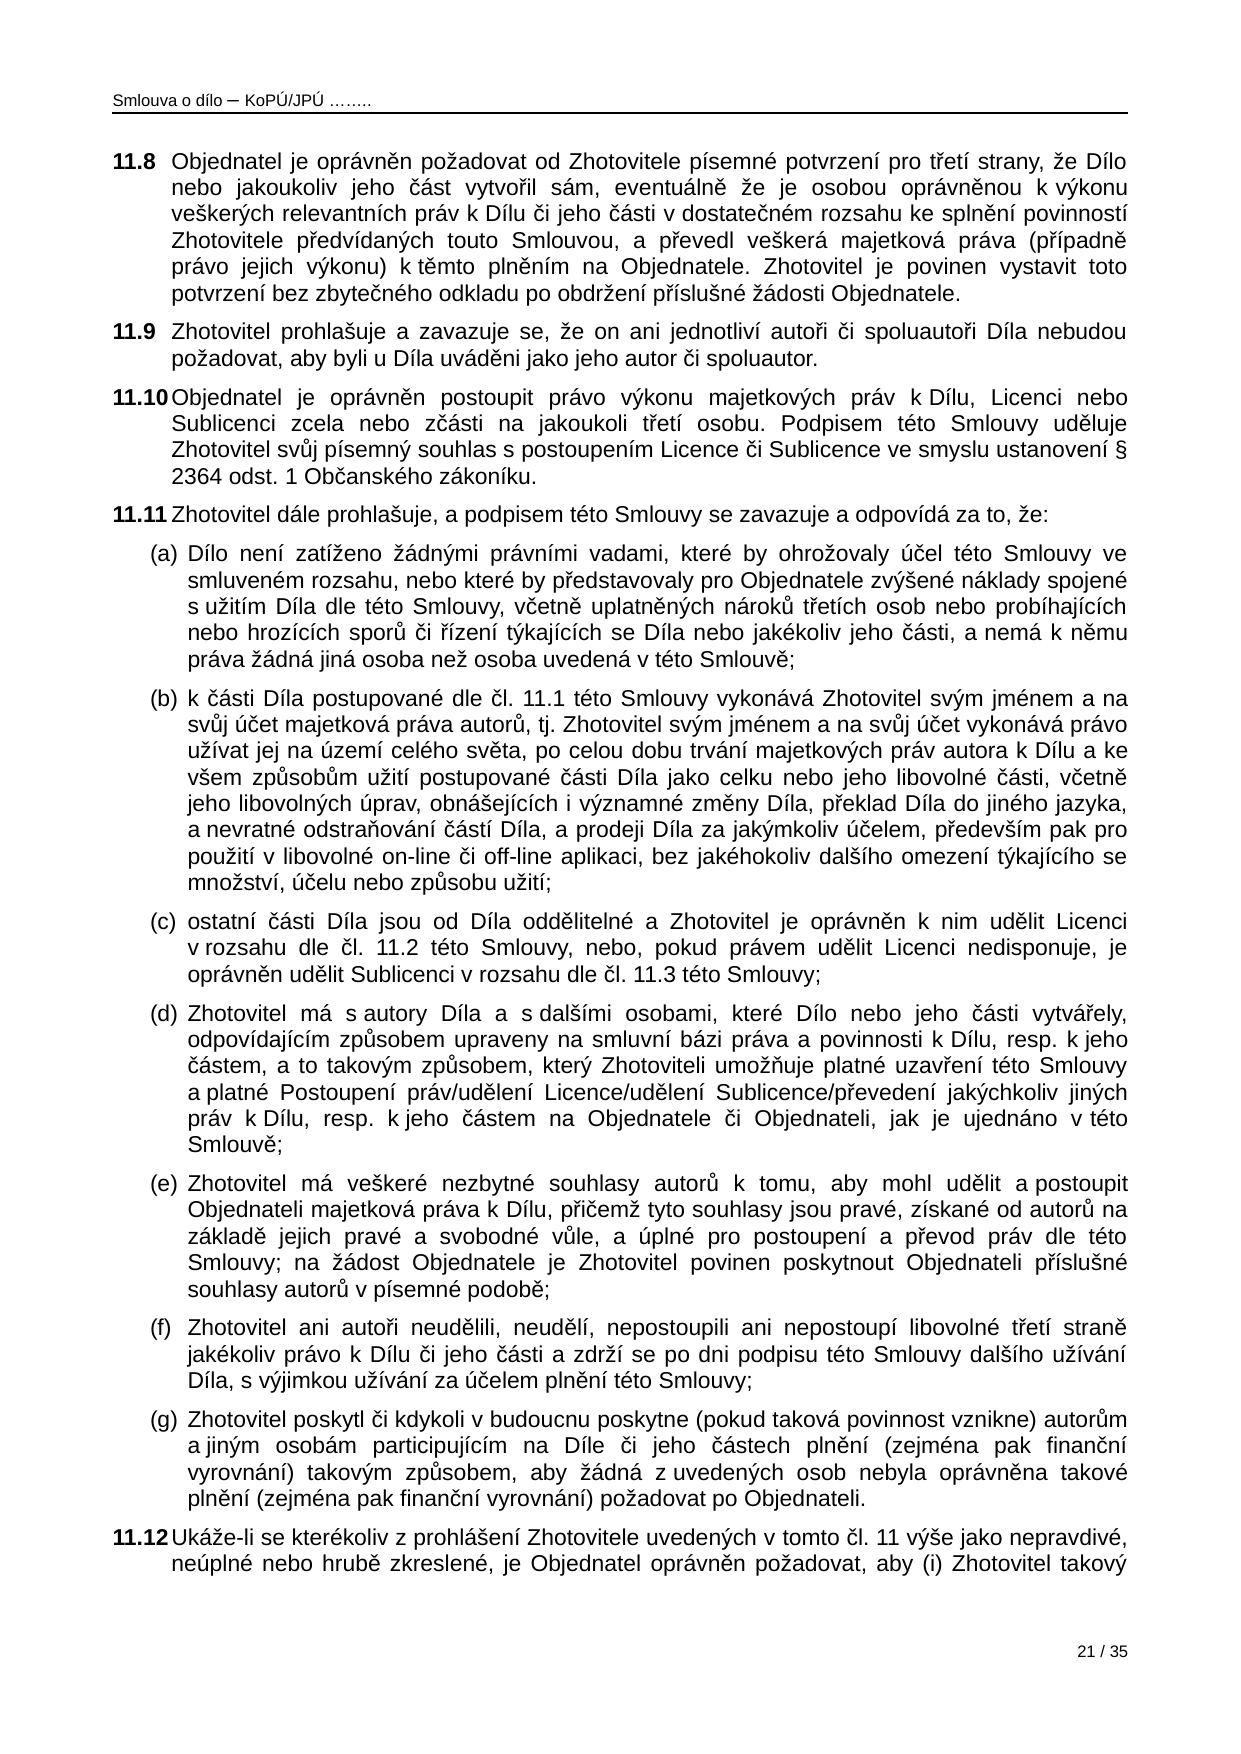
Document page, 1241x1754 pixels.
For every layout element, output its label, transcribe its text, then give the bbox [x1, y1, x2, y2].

text Zhotovitel prohlašuje a zavazuje se, že on ani jednotliví autoři či spoluautoři Díla nebudou požadovat, aby byli u Díla uváděni jako jeho autor či spoluautor. [112, 318, 1128, 371]
list Zhotovitel má veškeré nezbytné souhlasy autorů k tomu, aby mohl udělit a postoupit Objednateli majetková práva k Dílu, přičemž tyto souhlasy jsou pravé, získané od autorů na základě jejich pravé a svobodné vůle, a úplné pro postoupení a převod práv dle této Smlouvy; na žádost Objednatele je Zhotovitel povinen poskytnout Objednateli příslušné souhlasy autorů v písemné podobě; [150, 1170, 1128, 1302]
list Zhotovitel má s autory Díla a s dalšími osobami, které Dílo nebo jeho části vytvářely, odpovídajícím způsobem upraveny na smluvní bázi práva a povinnosti k Dílu, resp. k jeho částem, a to takovým způsobem, který Zhotoviteli umožňuje platné uzavření této Smlouvy a platné Postoupení práv/udělení Licence/udělení Sublicence/převedení jakýchkoliv jiných práv k Dílu, resp. k jeho částem na Objednatele či Objednateli, jak je ujednáno v této Smlouvě; [150, 999, 1128, 1158]
text Objednatel je oprávněn postoupit právo výkonu majetkových práv k Dílu, Licenci nebo Sublicenci zcela nebo zčásti na jakoukoli třetí osobu. Podpisem této Smlouvy uděluje Zhotovitel svůj písemný souhlas s postoupením Licence či Sublicence ve smyslu ustanovení § 2364 odst. 1 Občanského zákoníku. [112, 383, 1128, 489]
list ostatní části Díla jsou od Díla oddělitelné a Zhotovitel je oprávněn k nim udělit Licenci v rozsahu dle čl. 11.2 této Smlouvy, nebo, pokud právem udělit Licenci nedisponuje, je oprávněn udělit Sublicenci v rozsahu dle čl. 11.3 této Smlouvy; [150, 908, 1128, 987]
list Dílo není zatíženo žádnými právními vadami, které by ohrožovaly účel této Smlouvy ve smluveném rozsahu, nebo které by představovaly pro Objednatele zvýšené náklady spojené s užitím Díla dle této Smlouvy, včetně uplatněných nároků třetích osob nebo probíhajících nebo hrozících sporů či řízení týkajících se Díla nebo jakékoliv jeho části, a nemá k němu práva žádná jiná osoba než osoba uvedená v této Smlouvě; [150, 540, 1128, 672]
text Objednatel je oprávněn požadovat od Zhotovitele písemné potvrzení pro třetí strany, že Dílo nebo jakoukoliv jeho část vytvořil sám, eventuálně že je osobou oprávněnou k výkonu veškerých relevantních práv k Dílu či jeho části v dostatečném rozsahu ke splnění povinností Zhotovitele předvídaných touto Smlouvou, a převedl veškerá majetková práva (případně právo jejich výkonu) k těmto plněním na Objednatele. Zhotovitel je povinen vystavit toto potvrzení bez zbytečného odkladu po obdržení příslušné žádosti Objednatele. [112, 148, 1128, 306]
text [112, 1524, 1128, 1577]
text Zhotovitel dále prohlašuje, a podpisem této Smlouvy se zavazuje a odpovídá za to, že: [112, 501, 1128, 528]
list Zhotovitel poskytl či kdykoli v budoucnu poskytne (pokud taková povinnost vznikne) autorům a jiným osobám participujícím na Díle či jeho částech plnění (zejména pak finanční vyrovnání) takovým způsobem, aby žádná z uvedených osob nebyla oprávněna takové plnění (zejména pak finanční vyrovnání) požadovat po Objednateli. [150, 1406, 1128, 1511]
list Zhotovitel ani autoři neudělili, neudělí, nepostoupili ani nepostoupí libovolné třetí straně jakékoliv právo k Dílu či jeho části a zdrží se po dni podpisu této Smlouvy dalšího užívání Díla, s výjimkou užívání za účelem plnění této Smlouvy; [150, 1314, 1128, 1393]
list k části Díla postupované dle čl. 11.1 této Smlouvy vykonává Zhotovitel svým jménem a na svůj účet majetková práva autorů, tj. Zhotovitel svým jménem a na svůj účet vykonává právo užívat jej na území celého světa, po celou dobu trvání majetkových práv autora k Dílu a ke všem způsobům užití postupované části Díla jako celku nebo jeho libovolné části, včetně jeho libovolných úprav, obnášejících i významné změny Díla, překlad Díla do jiného jazyka, a nevratné odstraňování částí Díla, a prodeji Díla za jakýmkoliv účelem, především pak pro použití v libovolné on-line či off-line aplikaci, bez jakéhokoliv dalšího omezení týkajícího se množství, účelu nebo způsobu užití; [150, 684, 1128, 895]
